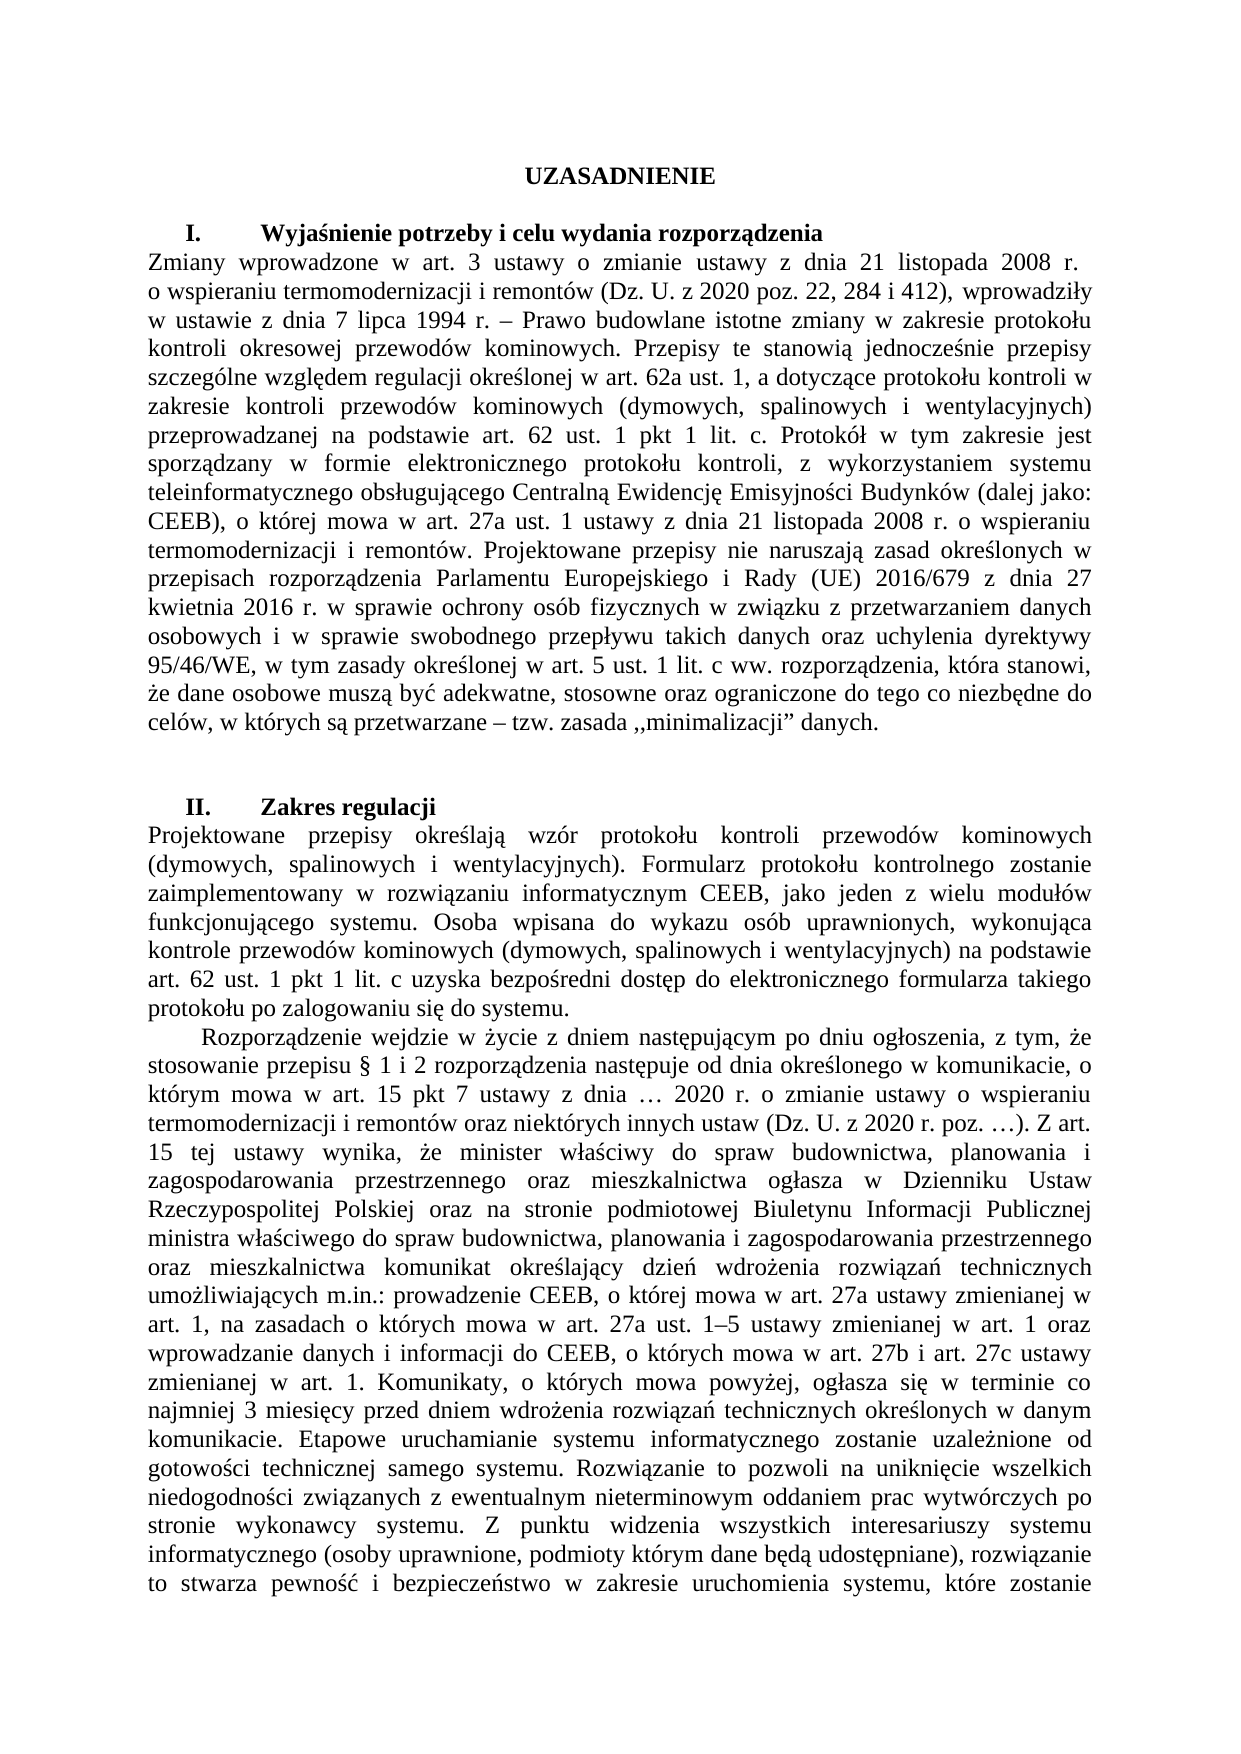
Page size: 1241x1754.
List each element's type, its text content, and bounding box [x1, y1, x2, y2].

text UZASADNIENIE [148, 161, 1093, 190]
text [148, 1022, 1093, 1597]
list Wyjaśnienie potrzeby i celu wydania rozporządzenia [185, 218, 1093, 247]
text Projektowane przepisy określają wzór protokołu kontroli przewodów kominowych (dymowych, spalinowych i wentylacyjnych). Formularz protokołu kontrolnego zostanie zaimplementowany w rozwiązaniu informatycznym CEEB, jako jeden z wielu modułów funkcjonującego systemu. Osoba wpisana do wykazu osób uprawnionych, wykonująca kontrole przewodów kominowych (dymowych, spalinowych i wentylacyjnych) na podstawie art. 62 ust. 1 pkt 1 lit. c uzyska bezpośredni dostęp do elektronicznego formularza takiego protokołu po zalogowaniu się do systemu. [148, 820, 1093, 1022]
text Zmiany wprowadzone w art. 3 ustawy o zmianie ustawy z dnia 21 listopada 2008 r. o wspieraniu termomodernizacji i remontów (Dz. U. z 2020 poz. 22, 284 i 412), wprowadziły w ustawie z dnia 7 lipca 1994 r. – Prawo budowlane istotne zmiany w zakresie protokołu kontroli okresowej przewodów kominowych. Przepisy te stanowią jednocześnie przepisy szczególne względem regulacji określonej w art. 62a ust. 1, a dotyczące protokołu kontroli w zakresie kontroli przewodów kominowych (dymowych, spalinowych i wentylacyjnych) przeprowadzanej na podstawie art. 62 ust. 1 pkt 1 lit. c. Protokół w tym zakresie jest sporządzany w formie elektronicznego protokołu kontroli, z wykorzystaniem systemu teleinformatycznego obsługującego Centralną Ewidencję Emisyjności Budynków (dalej jako: CEEB), o której mowa w art. 27a ust. 1 ustawy z dnia 21 listopada 2008 r. o wspieraniu termomodernizacji i remontów. Projektowane przepisy nie naruszają zasad określonych w przepisach rozporządzenia Parlamentu Europejskiego i Rady (UE) 2016/679 z dnia 27 kwietnia 2016 r. w sprawie ochrony osób fizycznych w związku z przetwarzaniem danych osobowych i w sprawie swobodnego przepływu takich danych oraz uchylenia dyrektywy 95/46/WE, w tym zasady określonej w art. 5 ust. 1 lit. c ww. rozporządzenia, która stanowi, że dane osobowe muszą być adekwatne, stosowne oraz ograniczone do tego co niezbędne do celów, w których są przetwarzane – tzw. zasada ,,minimalizacji” danych. [148, 247, 1093, 736]
list Zakres regulacji [185, 792, 1093, 820]
